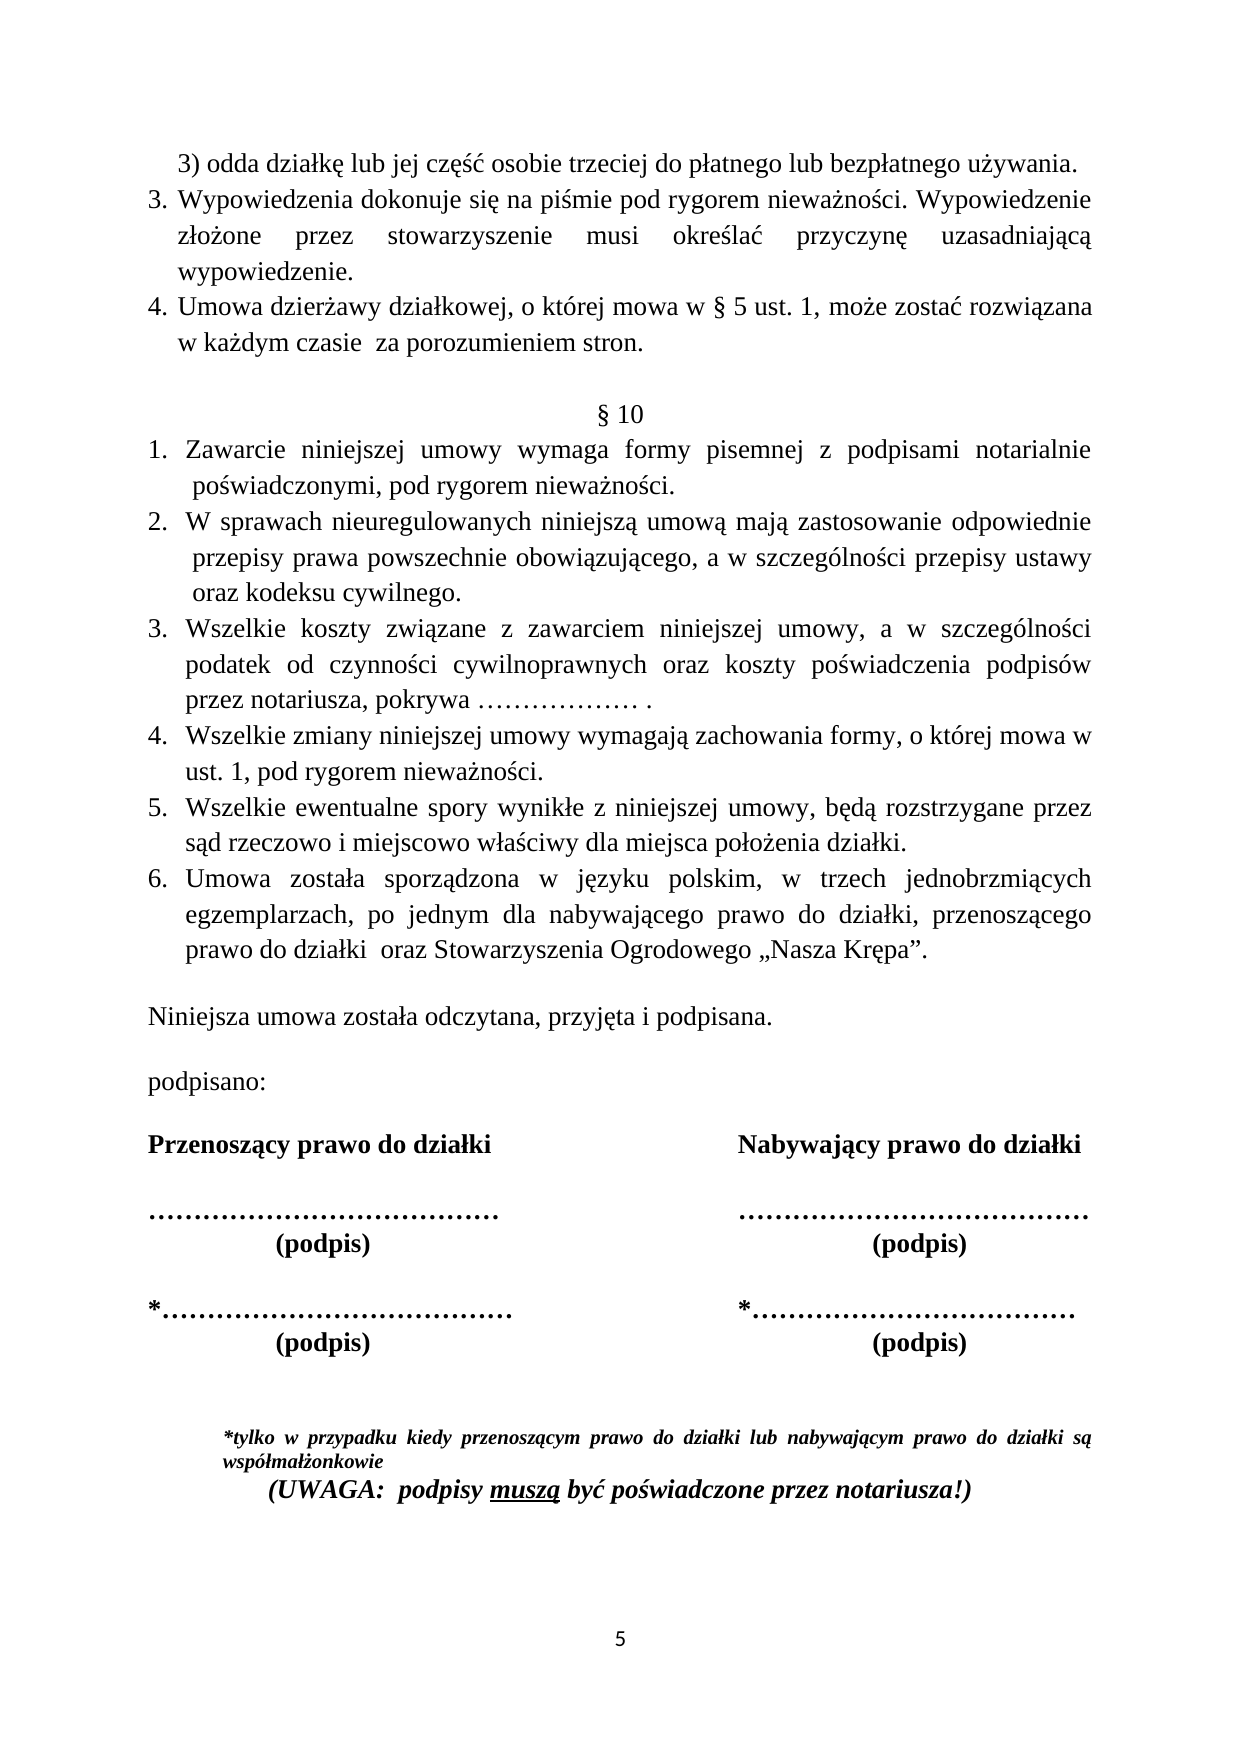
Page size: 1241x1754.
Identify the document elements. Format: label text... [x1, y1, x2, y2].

list W sprawach nieuregulowanych niniejszą umową mają zastosowanie odpowiednie przepisy prawa powszechnie obowiązującego, a w szczególności przepisy ustawy oraz kodeksu cywilnego. [148, 505, 1093, 607]
text Przenoszący prawo do działki Nabywający prawo do działki [148, 1129, 1093, 1160]
list Umowa została sporządzona w języku polskim, w trzech jednobrzmiących egzemplarzach, po jednym dla nabywającego prawo do działki, przenoszącego prawo do działki oraz Stowarzyszenia Ogrodowego „Nasza Krępa”. [148, 862, 1093, 965]
list 3) odda działkę lub jej część osobie trzeciej do płatnego lub bezpłatnego używania. [177, 148, 1093, 179]
text podpisano: [148, 1064, 1093, 1096]
list *tylko w przypadku kiedy przenoszącym prawo do działki lub nabywającym prawo do działki są współmałżonkowie [223, 1425, 1093, 1473]
text (podpis) (podpis) [221, 1227, 1093, 1258]
text Niniejsza umowa została odczytana, przyjęta i podpisana. [148, 1001, 1093, 1032]
list Zawarcie niniejszej umowy wymaga formy pisemnej z podpisami notarialnie poświadczonymi, pod rygorem nieważności. [148, 433, 1093, 500]
list Umowa dzierżawy działkowej, o której mowa w § 5 ust. 1, może zostać rozwiązana w każdym czasie za porozumieniem stron. [148, 291, 1093, 357]
text (podpis) (podpis) [221, 1326, 1093, 1357]
text § 10 [148, 398, 1093, 429]
list Wszelkie koszty związane z zawarciem niniejszej umowy, a w szczególności podatek od czynności cywilnoprawnych oraz koszty poświadczenia podpisów przez notariusza, pokrywa ……………… . [148, 612, 1093, 715]
text *………………………………… *……………………………… [148, 1293, 1093, 1324]
text ………………………………… ………………………………… [148, 1194, 1093, 1226]
text (UWAGA: podpisy muszą być poświadczone przez notariusza!) [148, 1473, 1093, 1504]
list Wszelkie ewentualne spory wynikłe z niniejszej umowy, będą rozstrzygane przez sąd rzeczowo i miejscowo właściwy dla miejsca położenia działki. [148, 791, 1093, 858]
list Wszelkie zmiany niniejszej umowy wymagają zachowania formy, o której mowa w ust. 1, pod rygorem nieważności. [148, 719, 1093, 786]
list Wypowiedzenia dokonuje się na piśmie pod rygorem nieważności. Wypowiedzenie złożone przez stowarzyszenie musi określać przyczynę uzasadniającą wypowiedzenie. [148, 183, 1093, 286]
